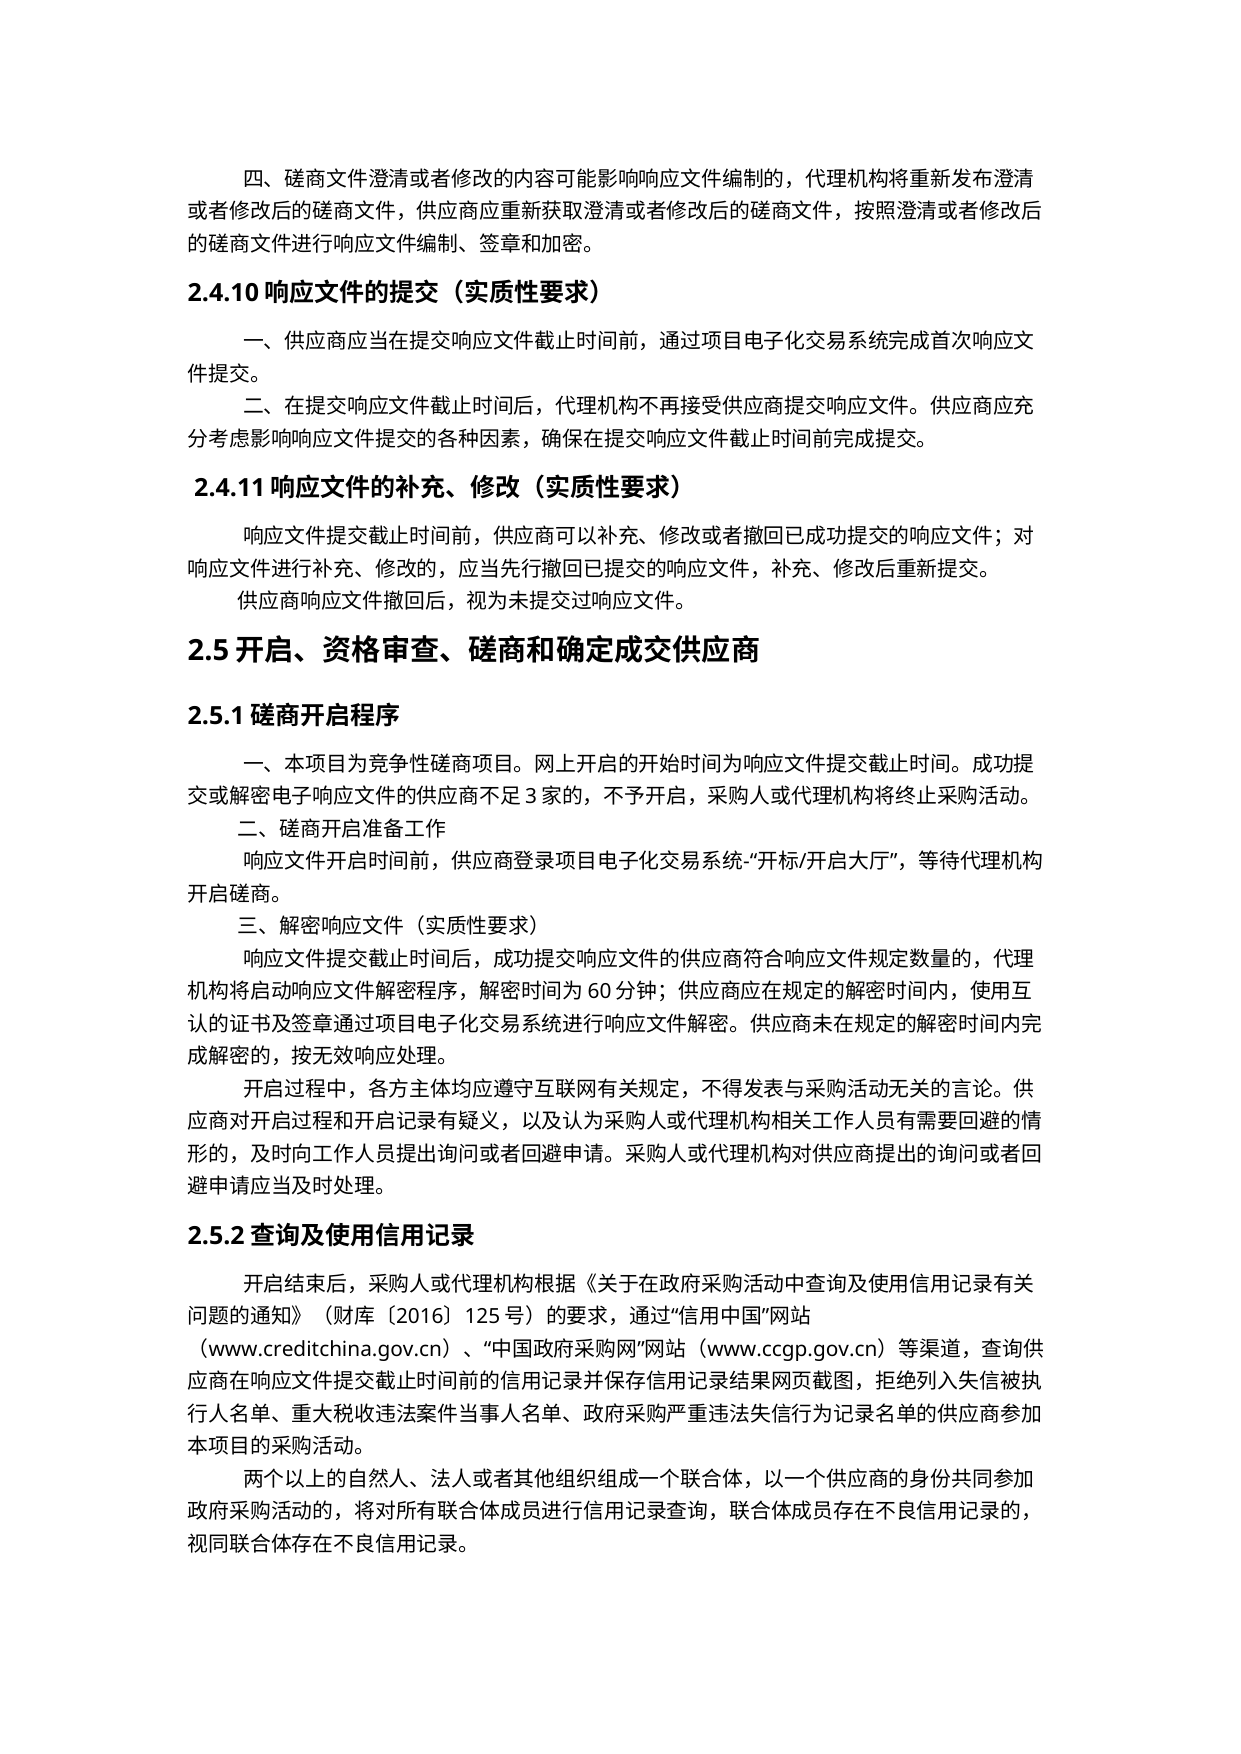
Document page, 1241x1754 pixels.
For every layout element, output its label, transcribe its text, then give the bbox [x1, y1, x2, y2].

text 2.5开启、资格审查、磋商和确定成交供应商 [187, 617, 1053, 682]
text 一、供应商应当在提交响应文件截止时间前，通过项目电子化交易系统完成首次响应文件提交。 [187, 324, 1053, 389]
text 响应文件提交截止时间后，成功提交响应文件的供应商符合响应文件规定数量的，代理机构将启动响应文件解密程序，解密时间为60分钟；供应商应在规定的解密时间内，使用互认的证书及签章通过项目电子化交易系统进行响应文件解密。供应商未在规定的解密时间内完成解密的，按无效响应处理。 [187, 942, 1053, 1072]
text 二、磋商开启准备工作 [187, 812, 1053, 844]
text 供应商响应文件撤回后，视为未提交过响应文件。 [187, 584, 1053, 617]
text 两个以上的自然人、法人或者其他组织组成一个联合体，以一个供应商的身份共同参加政府采购活动的，将对所有联合体成员进行信用记录查询，联合体成员存在不良信用记录的，视同联合体存在不良信用记录。 [187, 1462, 1053, 1559]
text 响应文件提交截止时间前，供应商可以补充、修改或者撤回已成功提交的响应文件；对响应文件进行补充、修改的，应当先行撤回已提交的响应文件，补充、修改后重新提交。 [187, 519, 1053, 584]
text 2.4.10响应文件的提交（实质性要求） [187, 259, 1053, 324]
text 一、本项目为竞争性磋商项目。网上开启的开始时间为响应文件提交截止时间。成功提交或解密电子响应文件的供应商不足3家的，不予开启，采购人或代理机构将终止采购活动。 [187, 747, 1053, 812]
text 二、在提交响应文件截止时间后，代理机构不再接受供应商提交响应文件。供应商应充分考虑影响响应文件提交的各种因素，确保在提交响应文件截止时间前完成提交。 [187, 389, 1053, 454]
text 三、解密响应文件（实质性要求） [187, 909, 1053, 942]
text 2.5.1磋商开启程序 [187, 682, 1053, 747]
text 2.5.2查询及使用信用记录 [187, 1202, 1053, 1267]
text 2.4.11响应文件的补充、修改（实质性要求） [187, 454, 1053, 519]
text 开启结束后，采购人或代理机构根据《关于在政府采购活动中查询及使用信用记录有关问题的通知》（财库〔2016〕125号）的要求，通过“信用中国”网站（www.creditchina.gov.cn）、“中国政府采购网”网站（www.ccgp.gov.cn）等渠道，查询供应商在响应文件提交截止时间前的信用记录并保存信用记录结果网页截图，拒绝列入失信被执行人名单、重大税收违法案件当事人名单、政府采购严重违法失信行为记录名单的供应商参加本项目的采购活动。 [187, 1267, 1053, 1462]
text 开启过程中，各方主体均应遵守互联网有关规定，不得发表与采购活动无关的言论。供应商对开启过程和开启记录有疑义，以及认为采购人或代理机构相关工作人员有需要回避的情形的，及时向工作人员提出询问或者回避申请。采购人或代理机构对供应商提出的询问或者回避申请应当及时处理。 [187, 1072, 1053, 1202]
text 四、磋商文件澄清或者修改的内容可能影响响应文件编制的，代理机构将重新发布澄清或者修改后的磋商文件，供应商应重新获取澄清或者修改后的磋商文件，按照澄清或者修改后的磋商文件进行响应文件编制、签章和加密。 [187, 162, 1053, 259]
text 响应文件开启时间前，供应商登录项目电子化交易系统-“开标/开启大厅”，等待代理机构开启磋商。 [187, 844, 1053, 909]
